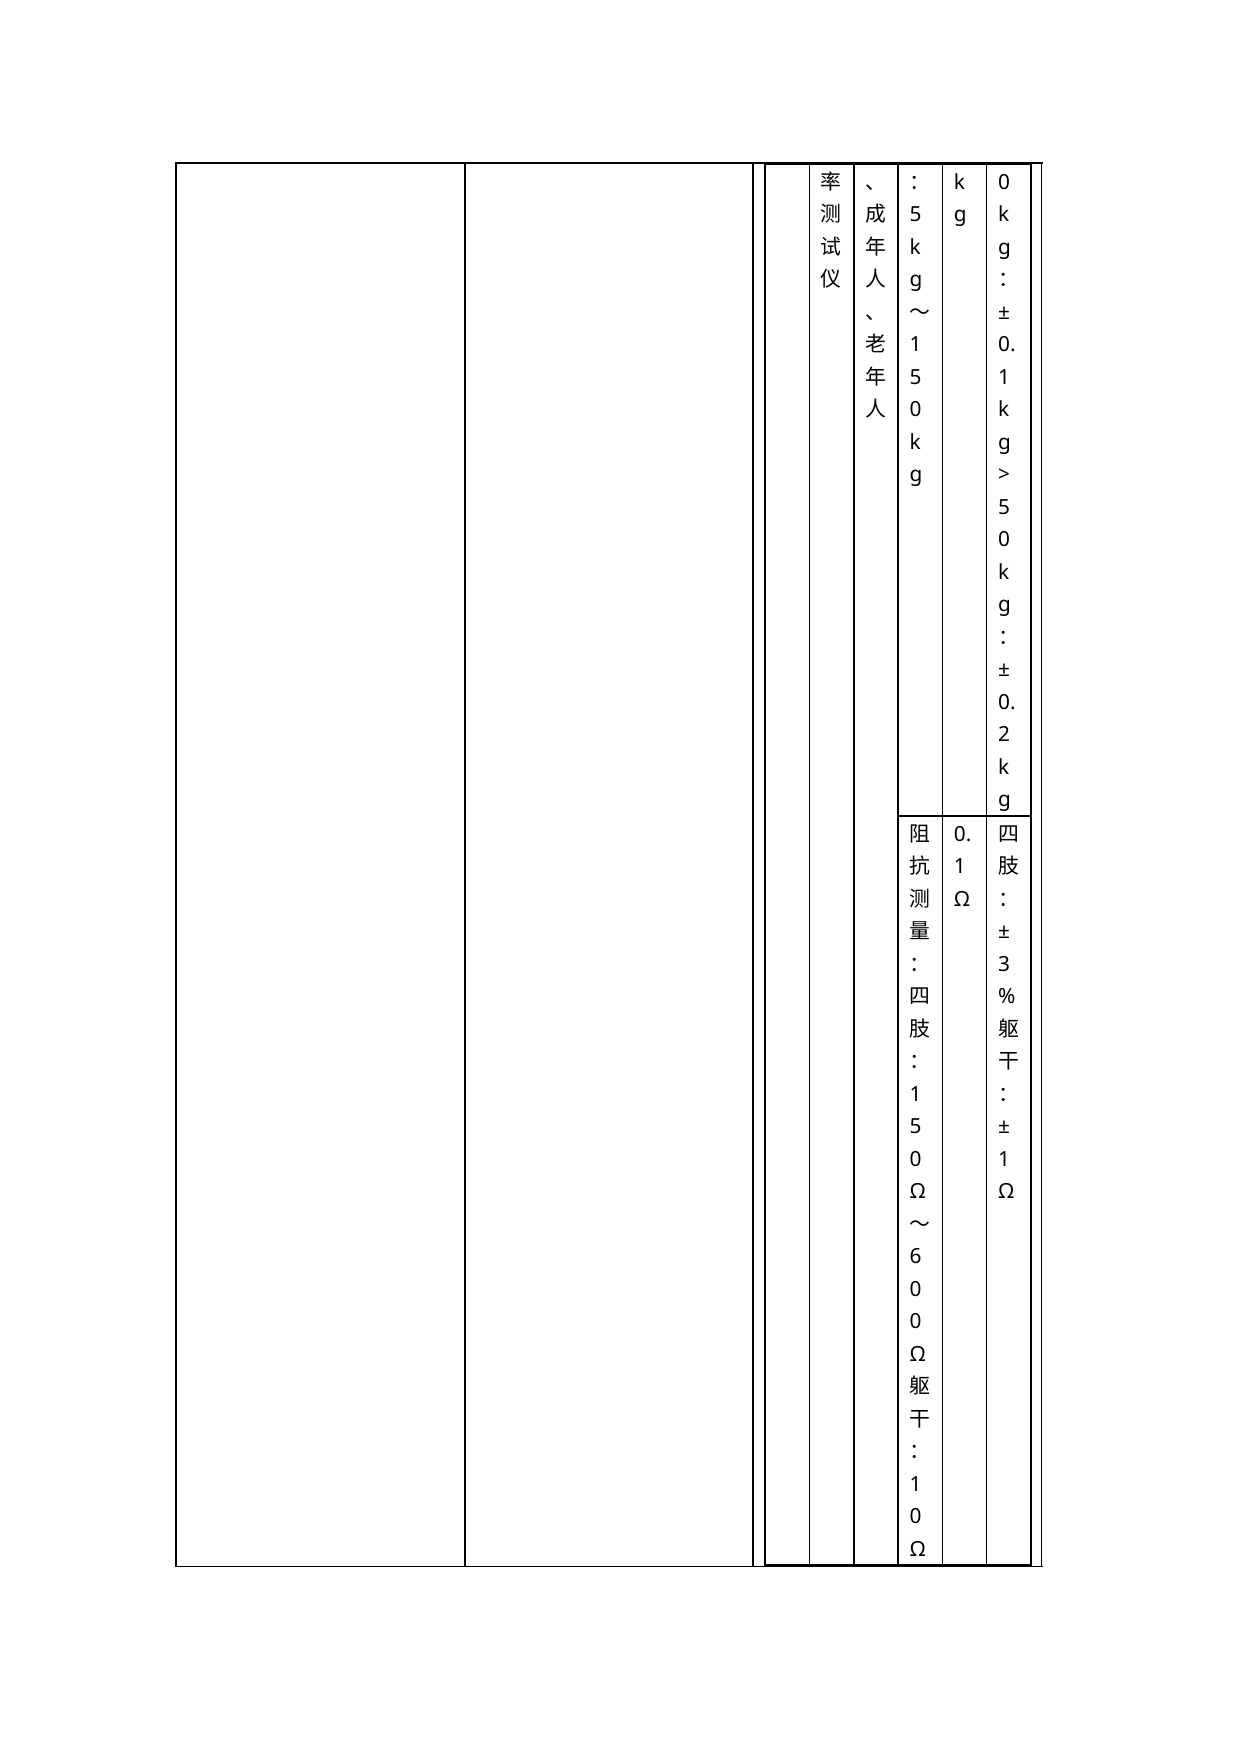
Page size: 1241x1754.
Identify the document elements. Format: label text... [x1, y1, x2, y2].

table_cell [754, 164, 764, 1566]
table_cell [766, 165, 809, 1564]
table_cell 2 [177, 164, 464, 1566]
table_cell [943, 165, 986, 815]
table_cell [899, 817, 942, 1564]
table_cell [855, 165, 897, 1564]
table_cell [943, 817, 986, 1564]
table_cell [810, 165, 853, 1564]
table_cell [987, 165, 1030, 815]
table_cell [987, 817, 1030, 1564]
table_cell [899, 165, 942, 815]
table_cell [466, 164, 752, 1566]
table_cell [1032, 164, 1041, 1566]
